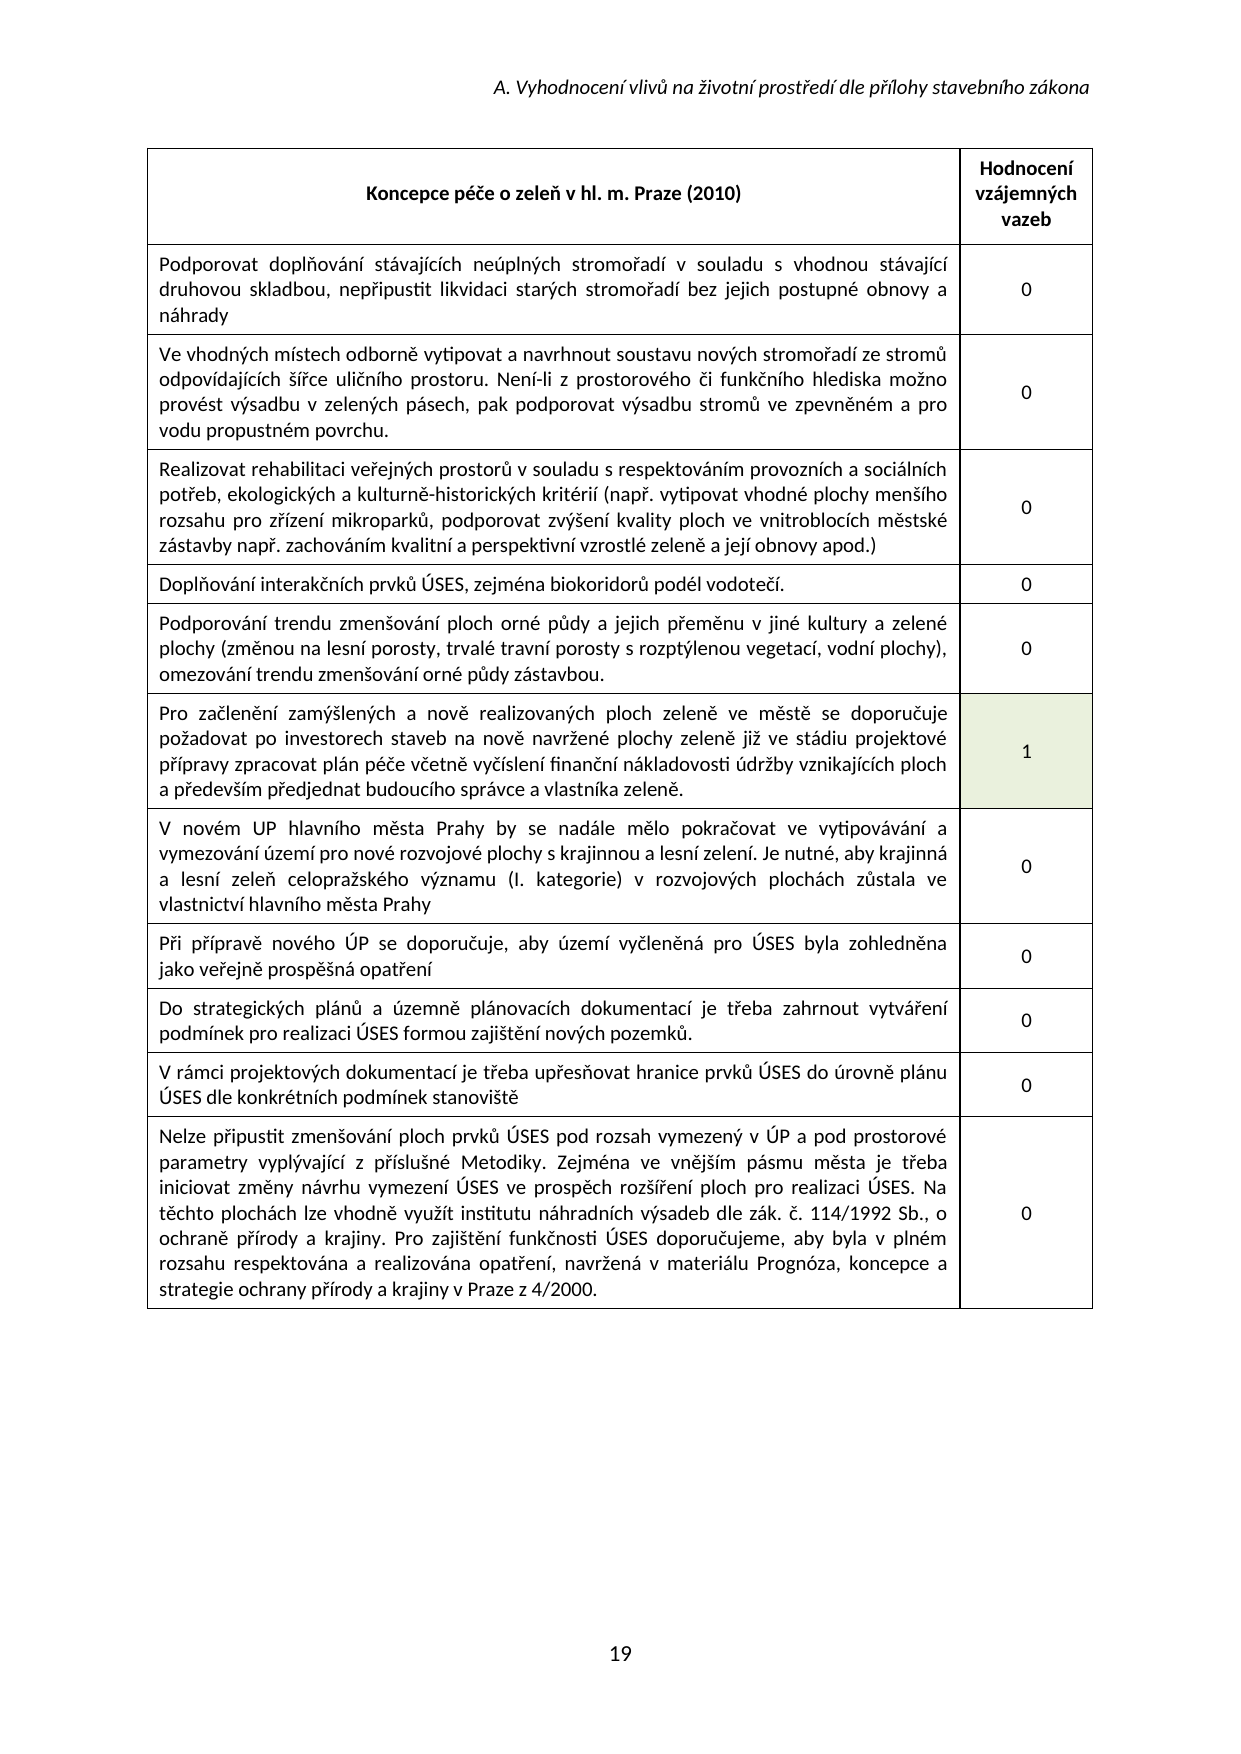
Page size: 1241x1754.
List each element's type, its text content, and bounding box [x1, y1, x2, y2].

table_cell V novém UP hlavního města Prahy by se nadále mělo pokračovat ve vytipovávání a vymezování území pro nové rozvojové plochy s krajinnou a lesní zelení. Je nutné, aby krajinná a lesní zeleň celopražského významu (I. kategorie) v rozvojových plochách zůstala ve vlastnictví hlavního města Prahy [148, 809, 959, 923]
table_cell 0 [961, 450, 1092, 564]
table_cell V rámci projektových dokumentací je třeba upřesňovat hranice prvků ÚSES do úrovně plánu ÚSES dle konkrétních podmínek stanoviště [148, 1053, 959, 1116]
table_cell 0 [961, 335, 1092, 449]
table_cell 0 [961, 1053, 1092, 1116]
table_cell Do strategických plánů a územně plánovacích dokumentací je třeba zahrnout vytváření podmínek pro realizaci ÚSES formou zajištění nových pozemků. [148, 989, 959, 1052]
table_cell Ve vhodných místech odborně vytipovat a navrhnout soustavu nových stromořadí ze stromů odpovídajících šířce uličního prostoru. Není-li z prostorového či funkčního hlediska možno provést výsadbu v zelených pásech, pak podporovat výsadbu stromů ve zpevněném a pro vodu propustném povrchu. [148, 335, 959, 449]
table_cell 0 [961, 565, 1092, 603]
table_cell 1 [961, 694, 1092, 808]
table_cell Doplňování interakčních prvků ÚSES, zejména biokoridorů podél vodotečí. [148, 565, 959, 603]
table_cell Realizovat rehabilitaci veřejných prostorů v souladu s respektováním provozních a sociálních potřeb, ekologických a kulturně-historických kritérií (např. vytipovat vhodné plochy menšího rozsahu pro zřízení mikroparků, podporovat zvýšení kvality ploch ve vnitroblocích městské zástavby např. zachováním kvalitní a perspektivní vzrostlé zeleně a její obnovy apod.) [148, 450, 959, 564]
table_cell Při přípravě nového ÚP se doporučuje, aby území vyčleněná pro ÚSES byla zohledněna jako veřejně prospěšná opatření [148, 924, 959, 987]
table_header Hodnocení vzájemných vazeb [961, 149, 1092, 244]
table_cell 0 [961, 924, 1092, 987]
table_cell Nelze připustit zmenšování ploch prvků ÚSES pod rozsah vymezený v ÚP a pod prostorové parametry vyplývající z příslušné Metodiky. Zejména ve vnějším pásmu města je třeba iniciovat změny návrhu vymezení ÚSES ve prospěch rozšíření ploch pro realizaci ÚSES. Na těchto plochách lze vhodně využít institutu náhradních výsadeb dle zák. č. 114/1992 Sb., o ochraně přírody a krajiny. Pro zajištění funkčnosti ÚSES doporučujeme, aby byla v plném rozsahu respektována a realizována opatření, navržená v materiálu Prognóza, koncepce a strategie ochrany přírody a krajiny v Praze z 4/2000. [148, 1117, 959, 1308]
table_cell 0 [961, 809, 1092, 923]
table_header Koncepce péče o zeleň v hl. m. Praze (2010) [148, 149, 959, 244]
table_cell Podporování trendu zmenšování ploch orné půdy a jejich přeměnu v jiné kultury a zelené plochy (změnou na lesní porosty, trvalé travní porosty s rozptýlenou vegetací, vodní plochy), omezování trendu zmenšování orné půdy zástavbou. [148, 604, 959, 693]
table_cell 0 [961, 604, 1092, 693]
table_cell 0 [961, 245, 1092, 333]
table_cell 0 [961, 989, 1092, 1052]
table_cell Podporovat doplňování stávajících neúplných stromořadí v souladu s vhodnou stávající druhovou skladbou, nepřipustit likvidaci starých stromořadí bez jejich postupné obnovy a náhrady [148, 245, 959, 333]
table_cell Pro začlenění zamýšlených a nově realizovaných ploch zeleně ve městě se doporučuje požadovat po investorech staveb na nově navržené plochy zeleně již ve stádiu projektové přípravy zpracovat plán péče včetně vyčíslení finanční nákladovosti údržby vznikajících ploch a především předjednat budoucího správce a vlastníka zeleně. [148, 694, 959, 808]
table_cell 0 [961, 1117, 1092, 1308]
